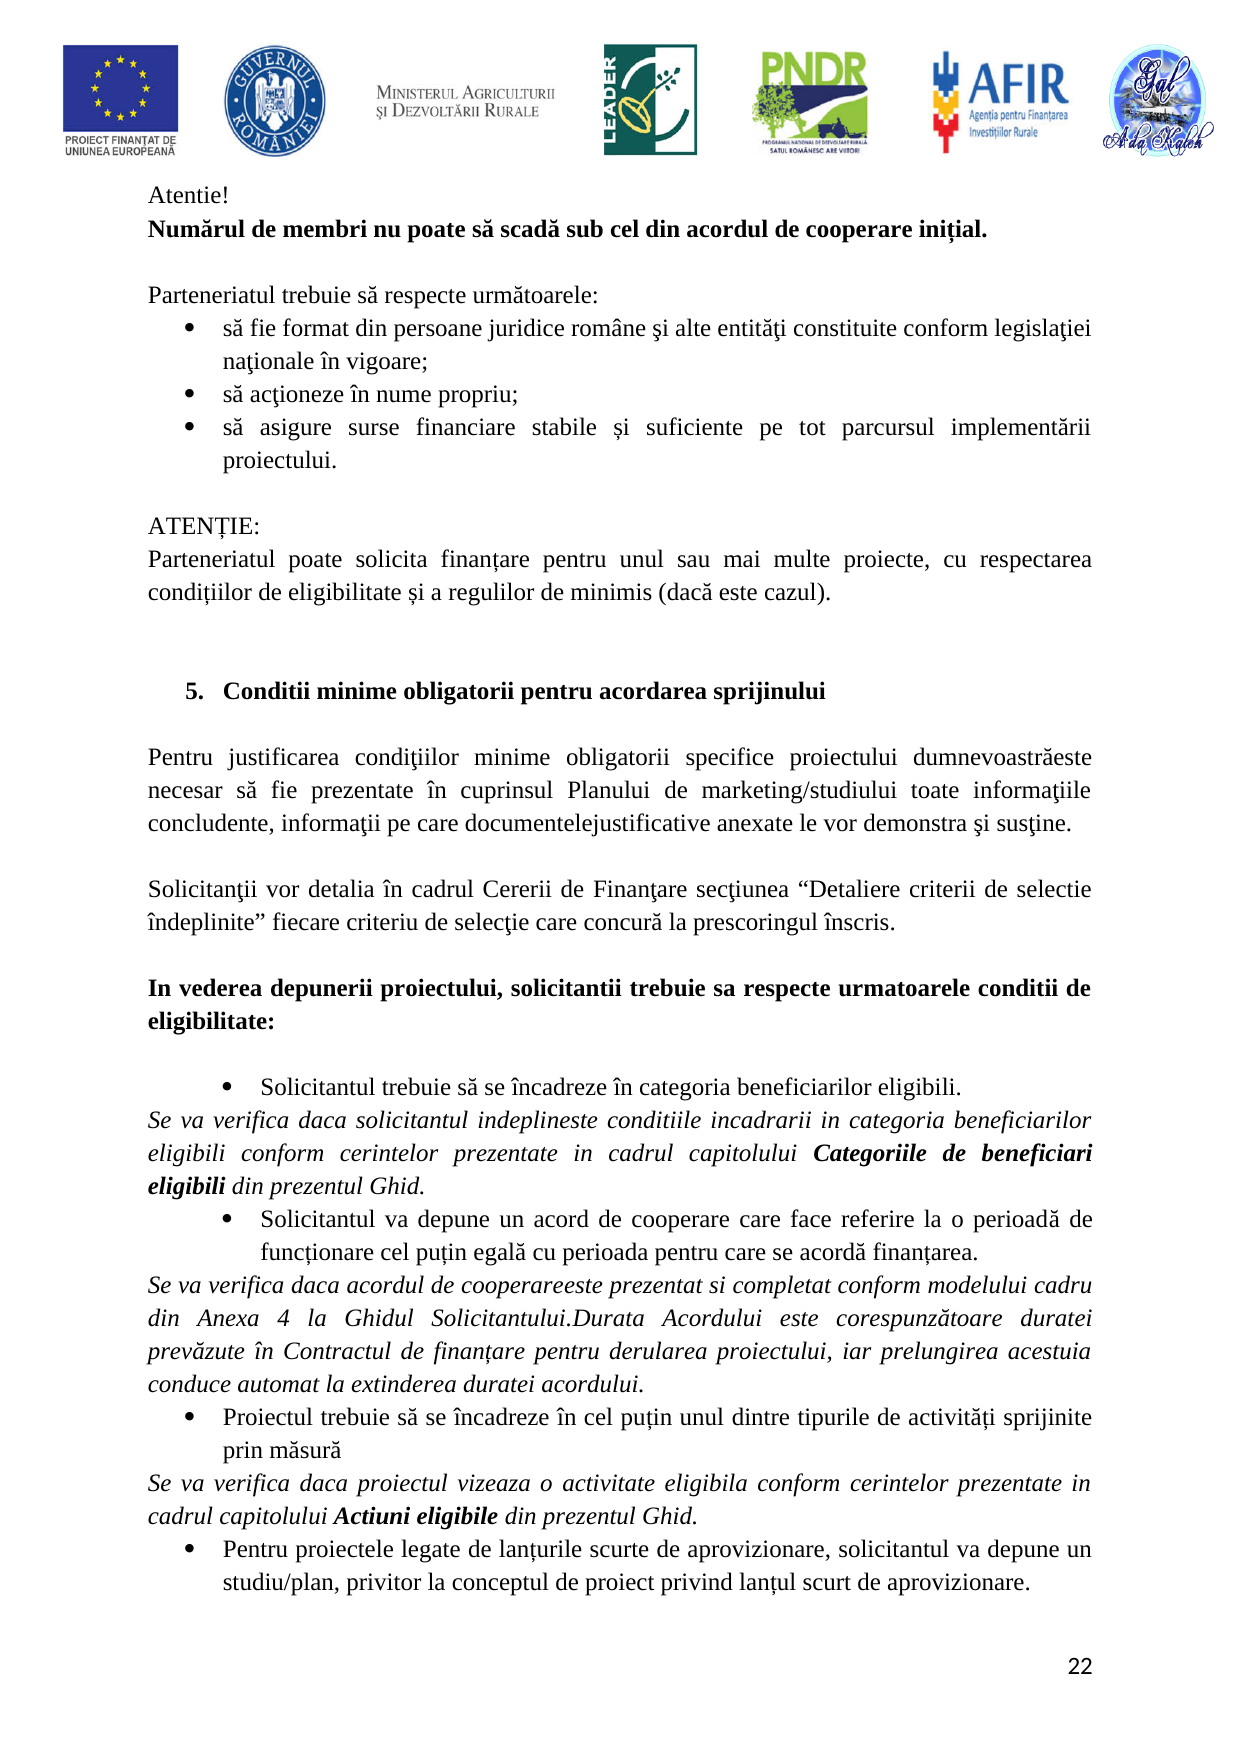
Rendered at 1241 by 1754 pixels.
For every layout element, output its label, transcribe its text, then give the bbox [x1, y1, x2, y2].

list să asigure surse financiare stabile și suficiente pe tot parcursul implementării proiectului. [185, 412, 1093, 473]
list Proiectul trebuie să se încadreze în cel puțin unul dintre tipurile de activități sprijinite prin măsură [185, 1402, 1093, 1464]
list Pentru proiectele legate de lanțurile scurte de aprovizionare, solicitantul va depune un studiu/plan, privitor la conceptul de proiect privind lanțul scurt de aprovizionare. [185, 1534, 1093, 1596]
text Se va verifica daca solicitantul indeplineste conditiile incadrarii in categoria beneficiarilor eligibili conform cerintelor prezentate in cadrul capitolului Categoriile de beneficiari eligibili din prezentul Ghid. [148, 1105, 1093, 1200]
text Pentru justificarea condiţiilor minime obligatorii specifice proiectului dumnevoastrăeste necesar să fie prezentate în cuprinsul Planului de marketing/studiului toate informaţiile concludente, informaţii pe care documentelejustificative anexate le vor demonstra şi susţine. [148, 742, 1093, 837]
picture [27, 19, 1215, 157]
text Numărul de membri nu poate să scadă sub cel din acordul de cooperare inițial. [148, 214, 1093, 242]
text Parteneriatul poate solicita finanțare pentru unul sau mai multe proiecte, cu respectarea condițiilor de eligibilitate și a regulilor de minimis (dacă este cazul). [148, 544, 1093, 606]
text In vederea depunerii proiectului, solicitantii trebuie sa respecte urmatoarele conditii de eligibilitate: [148, 973, 1093, 1035]
text Atentie! [148, 157, 1093, 209]
text Solicitanţii vor detalia în cadrul Cererii de Finanţare secţiunea “Detaliere criterii de selectie îndeplinite” fiecare criteriu de selecţie care concură la prescoringul înscris. [148, 874, 1093, 936]
subtitle Conditii minime obligatorii pentru acordarea sprijinului [185, 676, 1093, 705]
text ATENȚIE: [148, 511, 1093, 539]
list să fie format din persoane juridice române şi alte entităţi constituite conform legislaţiei naţionale în vigoare; [185, 313, 1093, 374]
list Solicitantul va depune un acord de cooperare care face referire la o perioadă de funcționare cel puțin egală cu perioada pentru care se acordă finanțarea. [223, 1204, 1093, 1266]
list să acţioneze în nume propriu; [185, 379, 1093, 407]
text Parteneriatul trebuie să respecte următoarele: [148, 280, 1093, 308]
text Se va verifica daca acordul de cooperareeste prezentat si completat conform modelului cadru din Anexa 4 la Ghidul Solicitantului.Durata Acordului este corespunzătoare duratei prevăzute în Contractul de finanțare pentru derularea proiectului, iar prelungirea acestuia conduce automat la extinderea duratei acordului. [148, 1270, 1093, 1398]
text Se va verifica daca proiectul vizeaza o activitate eligibila conform cerintelor prezentate in cadrul capitolului Actiuni eligibile din prezentul Ghid. [148, 1468, 1093, 1530]
list Solicitantul trebuie să se încadreze în categoria beneficiarilor eligibili. [223, 1072, 1093, 1101]
